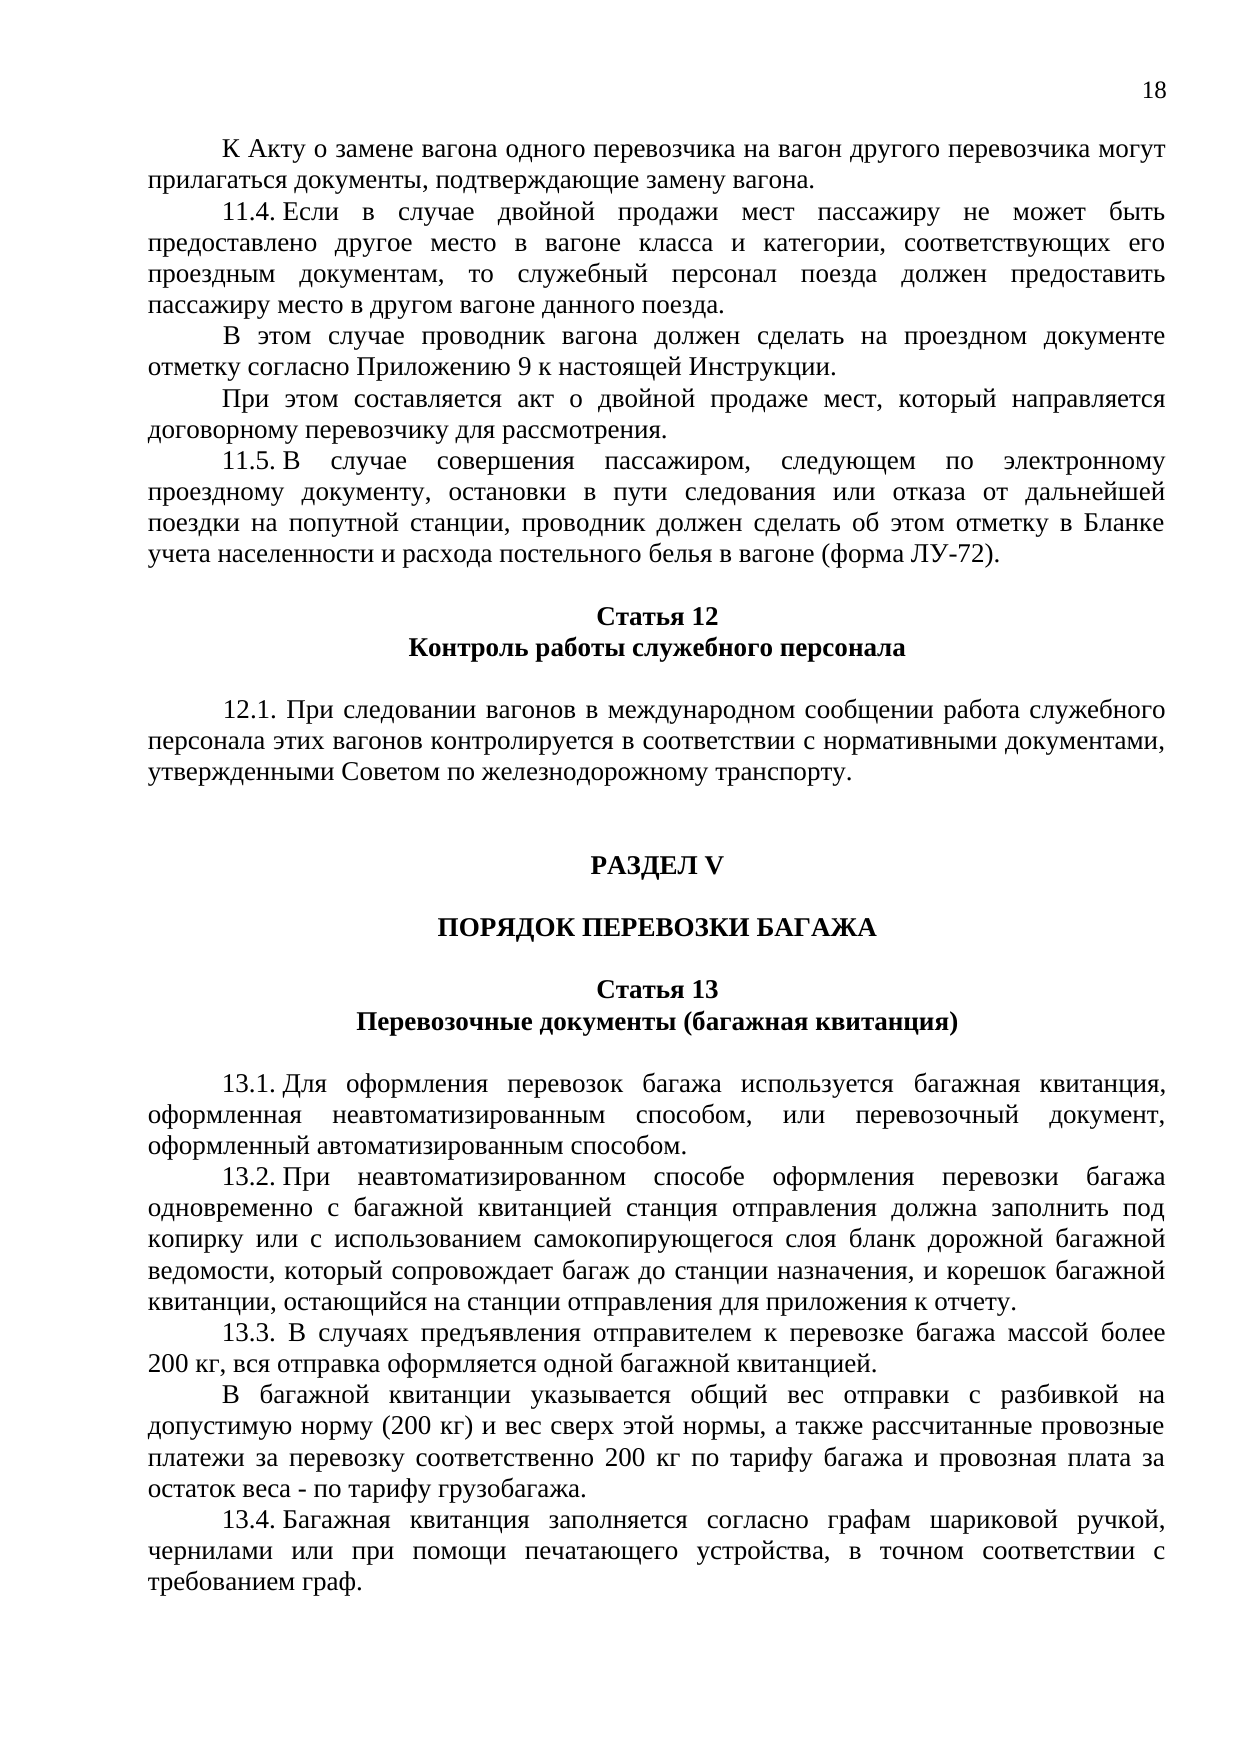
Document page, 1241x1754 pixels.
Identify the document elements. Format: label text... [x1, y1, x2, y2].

text К Акту о замене вагона одного перевозчика на вагон другого перевозчика могут прилагаться документы, подтверждающие замену вагона. [148, 132, 1167, 195]
text 13.1. Для оформления перевозок багажа используется багажная квитанция, оформленная неавтоматизированным способом, или перевозочный документ, оформленный автоматизированным способом. [148, 1067, 1167, 1160]
text Контроль работы служебного персонала [148, 631, 1167, 662]
text В этом случае проводник вагона должен сделать на проездном документе отметку согласно Приложению 9 к настоящей Инструкции. [148, 319, 1167, 382]
text 13.3. В случаях предъявления отправителем к перевозке багажа массой более 200 кг, вся отправка оформляется одной багажной квитанцией. [148, 1316, 1167, 1378]
text При этом составляется акт о двойной продаже мест, который направляется договорному перевозчику для рассмотрения. [148, 382, 1167, 444]
text Статья 12 [148, 600, 1167, 631]
text 11.5. В случае совершения пассажиром, следующем по электронному проездному документу, остановки в пути следования или отказа от дальнейшей поездки на попутной станции, проводник должен сделать об этом отметку в Бланке учета населенности и расхода постельного белья в вагоне (форма ЛУ-72). [148, 444, 1167, 568]
text 13.2. При неавтоматизированном способе оформления перевозки багажа одновременно с багажной квитанцией станция отправления должна заполнить под копирку или с использованием самокопирующегося слоя бланк дорожной багажной ведомости, который сопровождает багаж до станции назначения, и корешок багажной квитанции, остающийся на станции отправления для приложения к отчету. [148, 1160, 1167, 1316]
text ПОРЯДОК ПЕРЕВОЗКИ БАГАЖА [148, 911, 1167, 942]
text В багажной квитанции указывается общий вес отправки с разбивкой на допустимую норму (200 кг) и вес сверх этой нормы, а также рассчитанные провозные платежи за перевозку соответственно по тарифу багажа и провозная плата за остаток веса - по тарифу грузобагажа. [148, 1378, 1167, 1503]
text 12.1. При следовании вагонов в международном сообщении работа служебного персонала этих вагонов контролируется в соответствии с нормативными документами, утвержденными Советом по железнодорожному транспорту. [148, 693, 1167, 787]
text Перевозочные документы (багажная квитанция) [148, 1004, 1167, 1036]
text Статья 13 [148, 973, 1167, 1004]
text 13.4. Багажная квитанция заполняется согласно графам шариковой ручкой, чернилами или при помощи печатающего устройства, в точном соответствии с требованием граф. [148, 1503, 1167, 1596]
text РАЗДЕЛ V [148, 849, 1167, 880]
text 11.4. Если в случае двойной продажи мест пассажиру не может быть предоставлено другое место в вагоне класса и категории, соответствующих его проездным документам, то служебный персонал поезда должен предоставить пассажиру место в другом вагоне данного поезда. [148, 195, 1167, 319]
